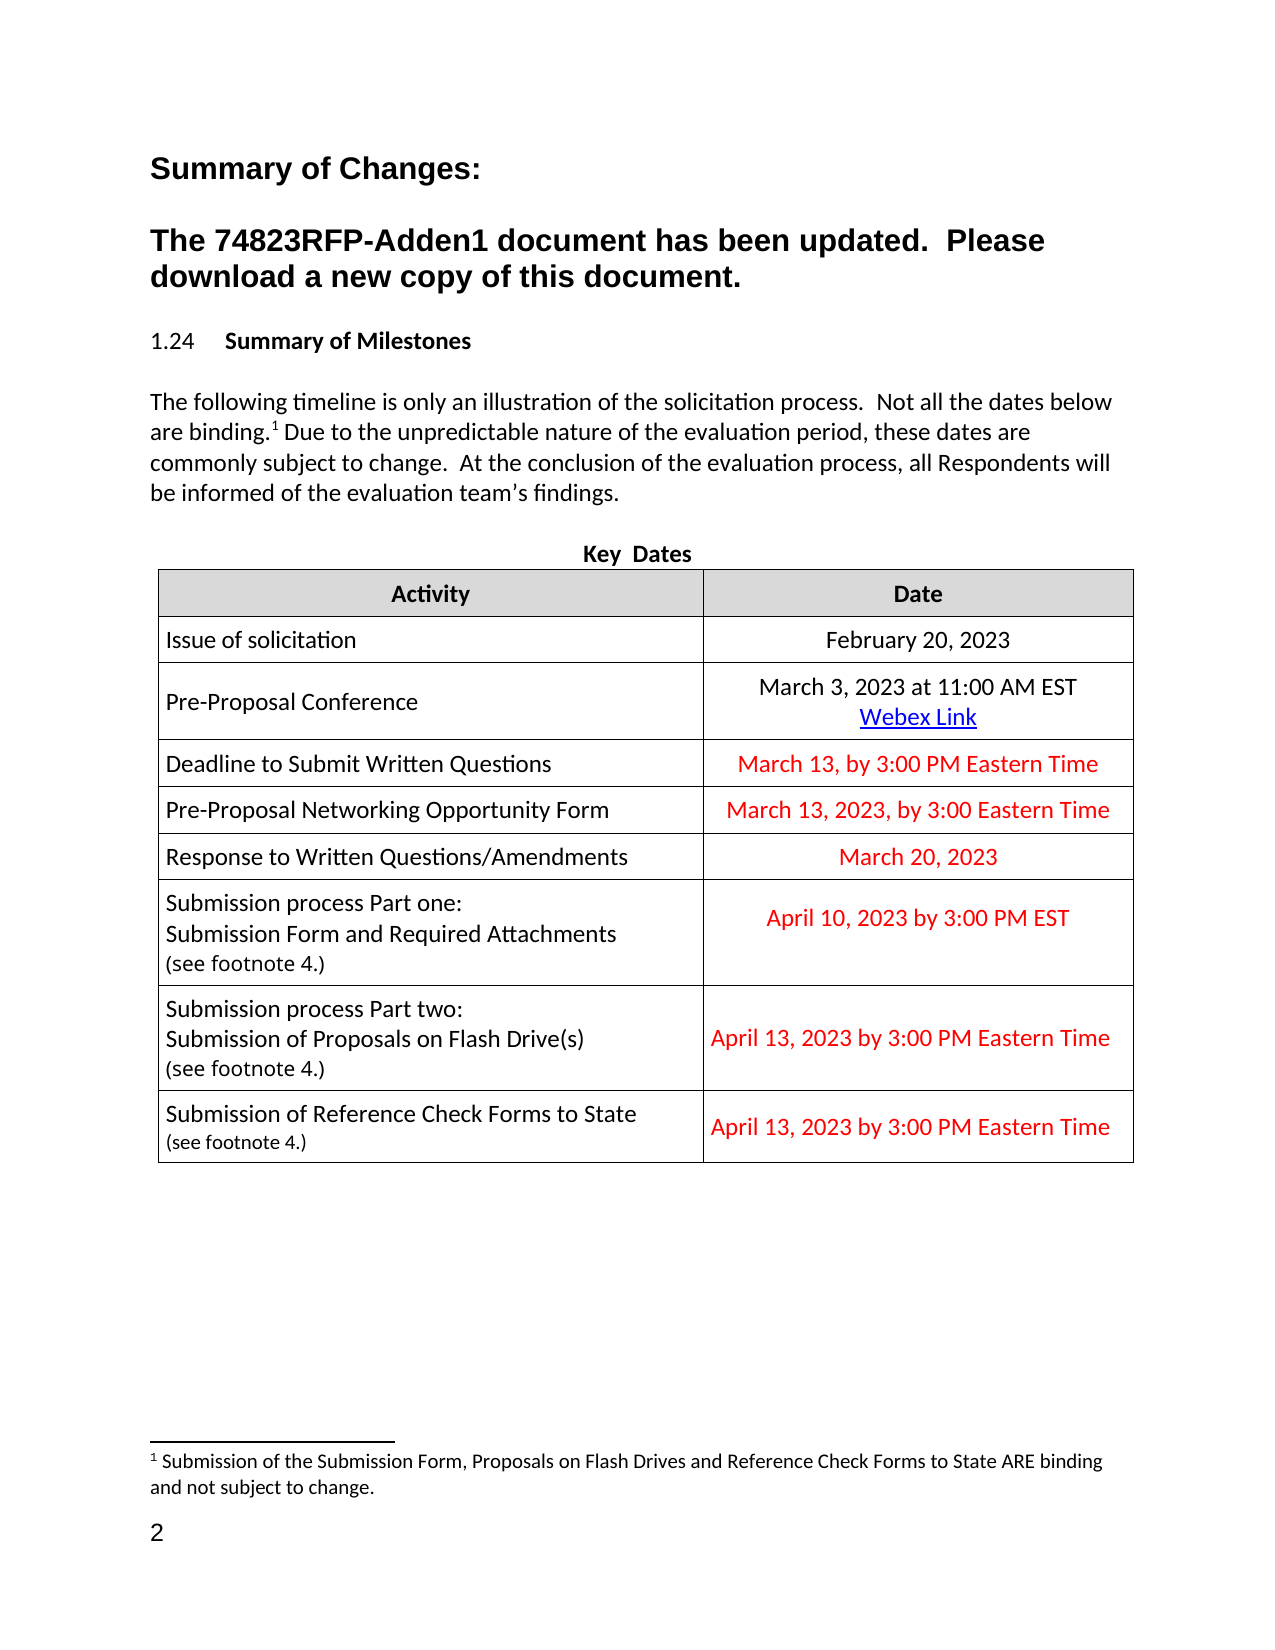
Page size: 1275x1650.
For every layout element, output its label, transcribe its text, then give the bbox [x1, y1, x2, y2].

text The following timeline is only an illustration of the solicitation process. Not all the dates below are binding. Due to the unpredictable nature of the evaluation period, these dates are commonly subject to change. At the conclusion of the evaluation process, all Respondents will be informed of the evaluation team’s findings. [150, 386, 1125, 508]
table_cell April 10, 2023 by 3:00 PM EST [704, 880, 1133, 984]
text Summary of Changes: [150, 150, 1125, 186]
table_cell March 20, 2023 [704, 834, 1133, 879]
text Key Dates [150, 539, 1125, 569]
table_cell Pre-Proposal Conference [159, 663, 703, 739]
table_header Date [704, 570, 1133, 616]
table_cell Submission process Part one: Submission Form and Required Attachments (see footnote 4.) [159, 880, 703, 984]
subtitle 1.24 Summary of Milestones [150, 325, 1125, 356]
table_cell April 13, 2023 by 3:00 PM Eastern Time [704, 1091, 1133, 1162]
table_cell April 13, 2023 by 3:00 PM Eastern Time [704, 986, 1133, 1090]
table_cell March 13, 2023, by 3:00 Eastern Time [704, 787, 1133, 832]
table_cell Submission of Reference Check Forms to State (see footnote 4.) [159, 1091, 703, 1162]
table_cell March 3, 2023 at 11:00 AM EST Webex Link [704, 663, 1133, 739]
table_cell March 13, by 3:00 PM Eastern Time [704, 740, 1133, 786]
table_cell Deadline to Submit Written Questions [159, 740, 703, 786]
text The 74823RFP-Adden1 document has been updated. Please download a new copy of this document. [150, 222, 1125, 294]
table_cell Pre-Proposal Networking Opportunity Form [159, 787, 703, 832]
table_cell Issue of solicitation [159, 617, 703, 662]
table_cell Submission process Part two: Submission of Proposals on Flash Drive(s) (see footnote 4.) [159, 986, 703, 1090]
table_header Activity [159, 570, 703, 616]
table_cell Response to Written Questions/Amendments [159, 834, 703, 879]
table_cell February 20, 2023 [704, 617, 1133, 662]
